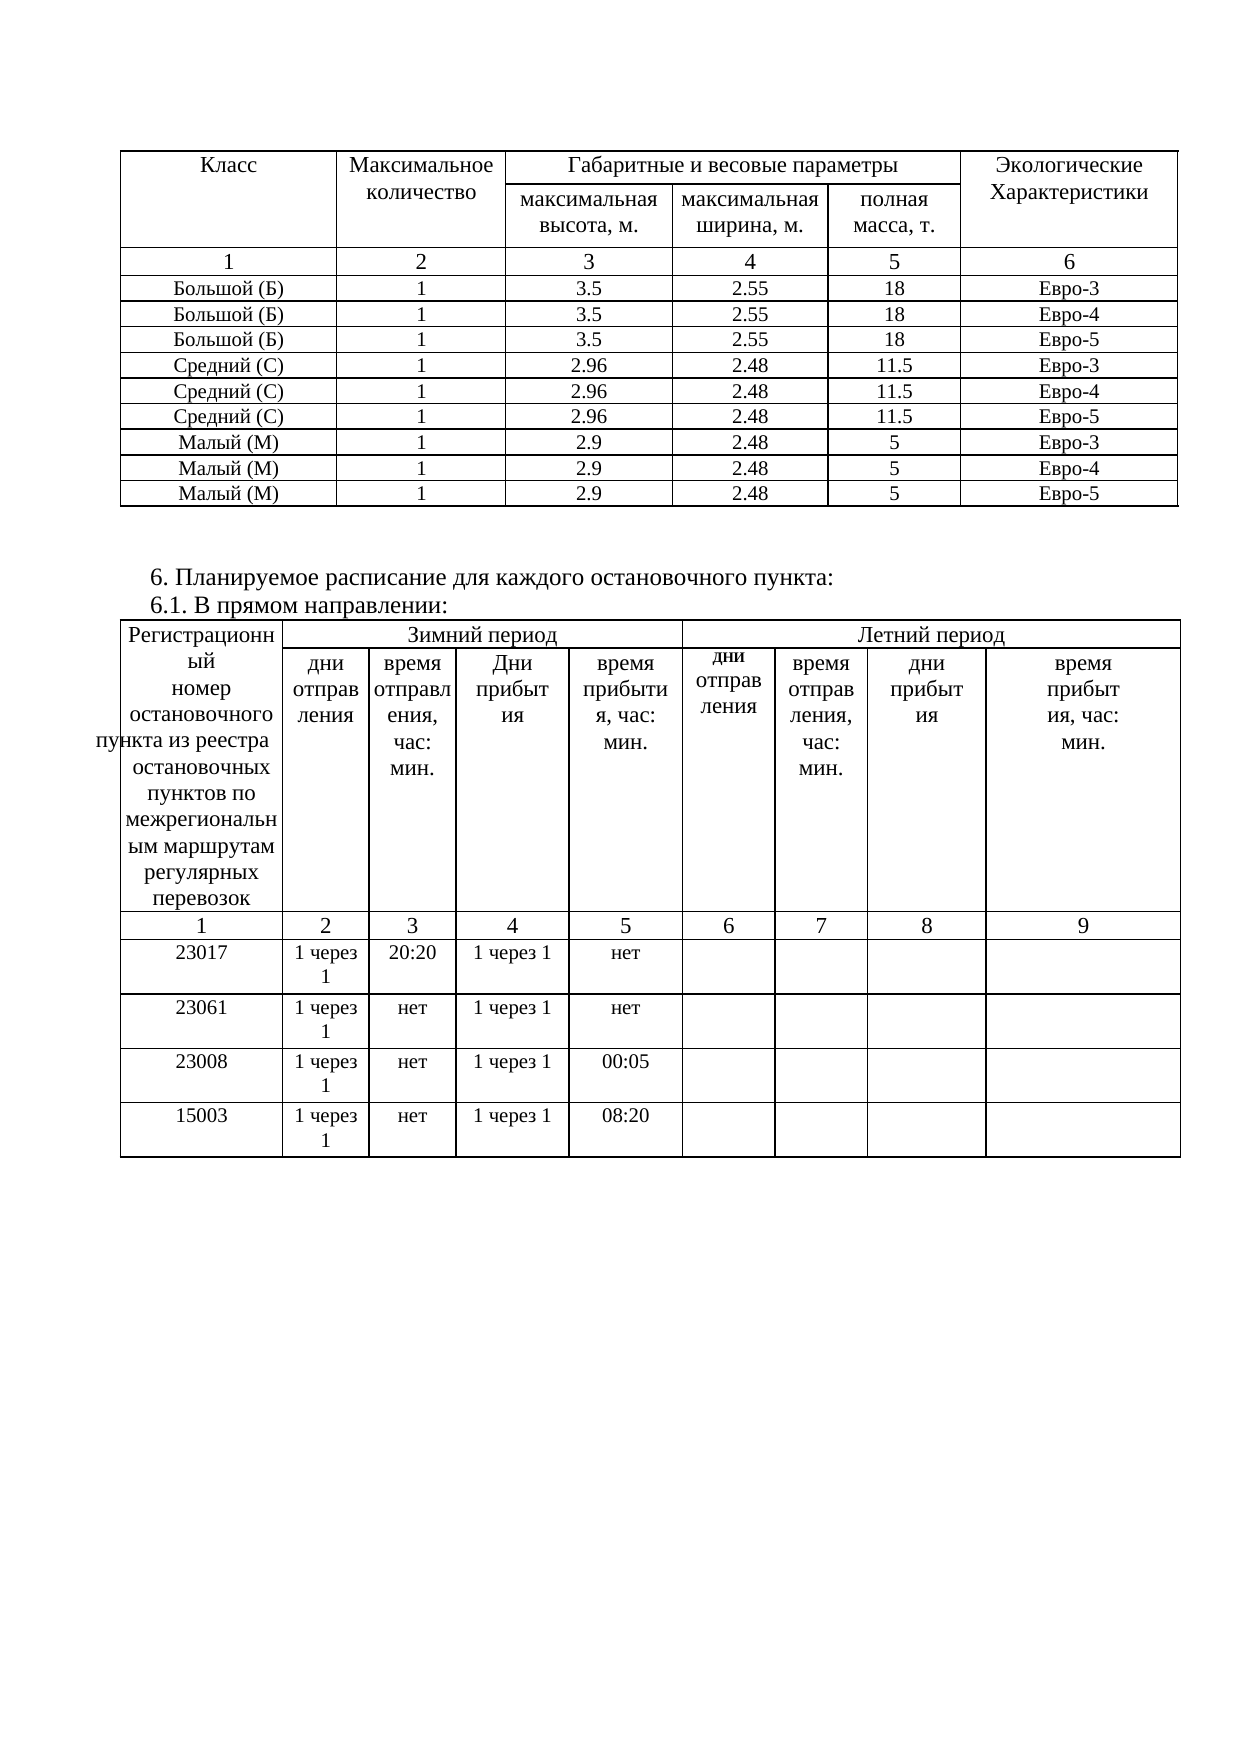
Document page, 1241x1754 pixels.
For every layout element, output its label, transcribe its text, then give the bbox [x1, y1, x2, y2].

table_cell полная масса, т. [829, 185, 960, 247]
table_cell 2.55 [673, 276, 827, 300]
table_cell 6 [683, 912, 774, 939]
table_cell Евро-5 [961, 327, 1177, 351]
table_cell 1 через 1 [283, 1049, 368, 1102]
table_cell 3.5 [506, 276, 672, 300]
table_cell Евро-5 [961, 404, 1177, 428]
table_cell 18 [829, 302, 960, 326]
text 6. Планируемое расписание для каждого остановочного пункта: [150, 562, 1090, 591]
table_cell 23008 [121, 1049, 282, 1102]
table_cell 1 [337, 353, 505, 377]
table_cell Средний (С) [121, 379, 336, 403]
table_cell Евро-5 [961, 481, 1177, 505]
table_cell 11.5 [829, 379, 960, 403]
table_cell [987, 995, 1180, 1047]
table_cell 1 [337, 276, 505, 300]
table_header Регистрационный номер остановочного пункта из реестра остановочных пунктов по межрегиональным маршрутам регулярных перевозок [121, 621, 282, 911]
table_cell Малый (М) [121, 456, 336, 479]
table_cell 1 [337, 379, 505, 403]
table_cell 1 [337, 481, 505, 505]
table_cell нет [370, 1049, 455, 1102]
table_cell 4 [457, 912, 568, 939]
table_cell Евро-3 [961, 276, 1177, 300]
table_cell 1 [337, 327, 505, 351]
table_cell 18 [829, 276, 960, 300]
table_cell 5 [829, 481, 960, 505]
table_cell 2.9 [506, 456, 672, 479]
table_cell 1 через 1 [457, 1049, 568, 1102]
table_cell Малый (М) [121, 481, 336, 505]
table_cell Евро-4 [961, 379, 1177, 403]
table_cell 1 [121, 248, 336, 274]
table_cell [776, 1103, 867, 1156]
table_cell 2.48 [673, 379, 827, 403]
table_cell 23017 [121, 940, 282, 993]
table_cell Евро-3 [961, 430, 1177, 454]
table_cell дни отправ ления [283, 649, 368, 911]
table_cell 5 [829, 248, 960, 274]
table_cell дни прибыт ия [868, 649, 985, 911]
table_cell 5 [829, 430, 960, 454]
table_cell [868, 940, 985, 993]
table_header Зимний период [283, 621, 682, 647]
table_cell 1 через 1 [283, 1103, 368, 1156]
table_cell 3 [370, 912, 455, 939]
table_cell 1 через 1 [457, 1103, 568, 1156]
table_cell 2.9 [506, 430, 672, 454]
table_cell 11.5 [829, 353, 960, 377]
table_cell 1 [337, 302, 505, 326]
table_cell [987, 1103, 1180, 1156]
table_cell Большой (Б) [121, 327, 336, 351]
table_cell 2.96 [506, 353, 672, 377]
table_cell 1 [337, 456, 505, 479]
table_cell 2.55 [673, 302, 827, 326]
table_cell 00:05 [570, 1049, 682, 1102]
table_cell 2.48 [673, 404, 827, 428]
table_cell 2.48 [673, 456, 827, 479]
table_cell нет [570, 995, 682, 1047]
table_header Класс [121, 152, 336, 247]
table_cell 1 через 1 [457, 940, 568, 993]
table_cell [868, 1049, 985, 1102]
table_cell [987, 1049, 1180, 1102]
table_header Габаритные и весовые параметры [506, 152, 960, 183]
table_cell 9 [987, 912, 1180, 939]
table_header Экологические Характеристики [961, 152, 1177, 247]
table_cell нет [370, 995, 455, 1047]
table_cell Евро-3 [961, 353, 1177, 377]
table_cell 2.96 [506, 379, 672, 403]
table_cell [776, 995, 867, 1047]
table_cell 3.5 [506, 302, 672, 326]
table_cell 2.48 [673, 481, 827, 505]
table_cell [868, 1103, 985, 1156]
table_cell [683, 940, 774, 993]
table_cell 1 через 1 [283, 940, 368, 993]
table_cell время прибыти я, час: мин. [570, 649, 682, 911]
table_cell 15003 [121, 1103, 282, 1156]
table_cell 08:20 [570, 1103, 682, 1156]
table_cell 2.9 [506, 481, 672, 505]
table_cell 2 [337, 248, 505, 274]
table_cell 1 через 1 [457, 995, 568, 1047]
table_cell 11.5 [829, 404, 960, 428]
table_cell 2.48 [673, 353, 827, 377]
table_cell [683, 995, 774, 1047]
table_cell [987, 940, 1180, 993]
table_cell 1 через 1 [283, 995, 368, 1047]
table_cell Евро-4 [961, 456, 1177, 479]
text 6.1. В прямом направлении: [150, 591, 1090, 619]
table_cell [683, 1103, 774, 1156]
table_cell ДНИ отправ ления [683, 649, 774, 911]
table_cell 5 [570, 912, 682, 939]
table_cell Евро-4 [961, 302, 1177, 326]
table_cell время отправл ения, час: мин. [370, 649, 455, 911]
table_cell [776, 940, 867, 993]
table_cell 3.5 [506, 327, 672, 351]
table_cell 8 [868, 912, 985, 939]
table_cell нет [370, 1103, 455, 1156]
table_cell максимальная высота, м. [506, 185, 672, 247]
table_cell 18 [829, 327, 960, 351]
table_cell максимальная ширина, м. [673, 185, 827, 247]
table_header Летний период [683, 621, 1180, 647]
table_cell 6 [961, 248, 1177, 274]
table_cell 2.55 [673, 327, 827, 351]
table_cell время прибыт ия, час: мин. [987, 649, 1180, 911]
table_cell [776, 1049, 867, 1102]
table_cell 4 [673, 248, 827, 274]
table_cell 3 [506, 248, 672, 274]
table_cell 23061 [121, 995, 282, 1047]
table_cell время отправ ления, час: мин. [776, 649, 867, 911]
table_cell 2 [283, 912, 368, 939]
table_cell [683, 1049, 774, 1102]
table_cell 5 [829, 456, 960, 479]
table_cell [868, 995, 985, 1047]
table_cell 7 [776, 912, 867, 939]
table_cell нет [570, 940, 682, 993]
table_cell 1 [337, 430, 505, 454]
table_cell 2.96 [506, 404, 672, 428]
table_cell Средний (С) [121, 353, 336, 377]
table_cell Малый (М) [121, 430, 336, 454]
table_cell 1 [337, 404, 505, 428]
table_cell 20:20 [370, 940, 455, 993]
table_cell Средний (С) [121, 404, 336, 428]
table_header Максимальное количество [337, 152, 505, 247]
table_cell Дни прибыт ия [457, 649, 568, 911]
table_cell 2.48 [673, 430, 827, 454]
table_cell Большой (Б) [121, 302, 336, 326]
table_cell 1 [121, 912, 282, 939]
table_cell Большой (Б) [121, 276, 336, 300]
